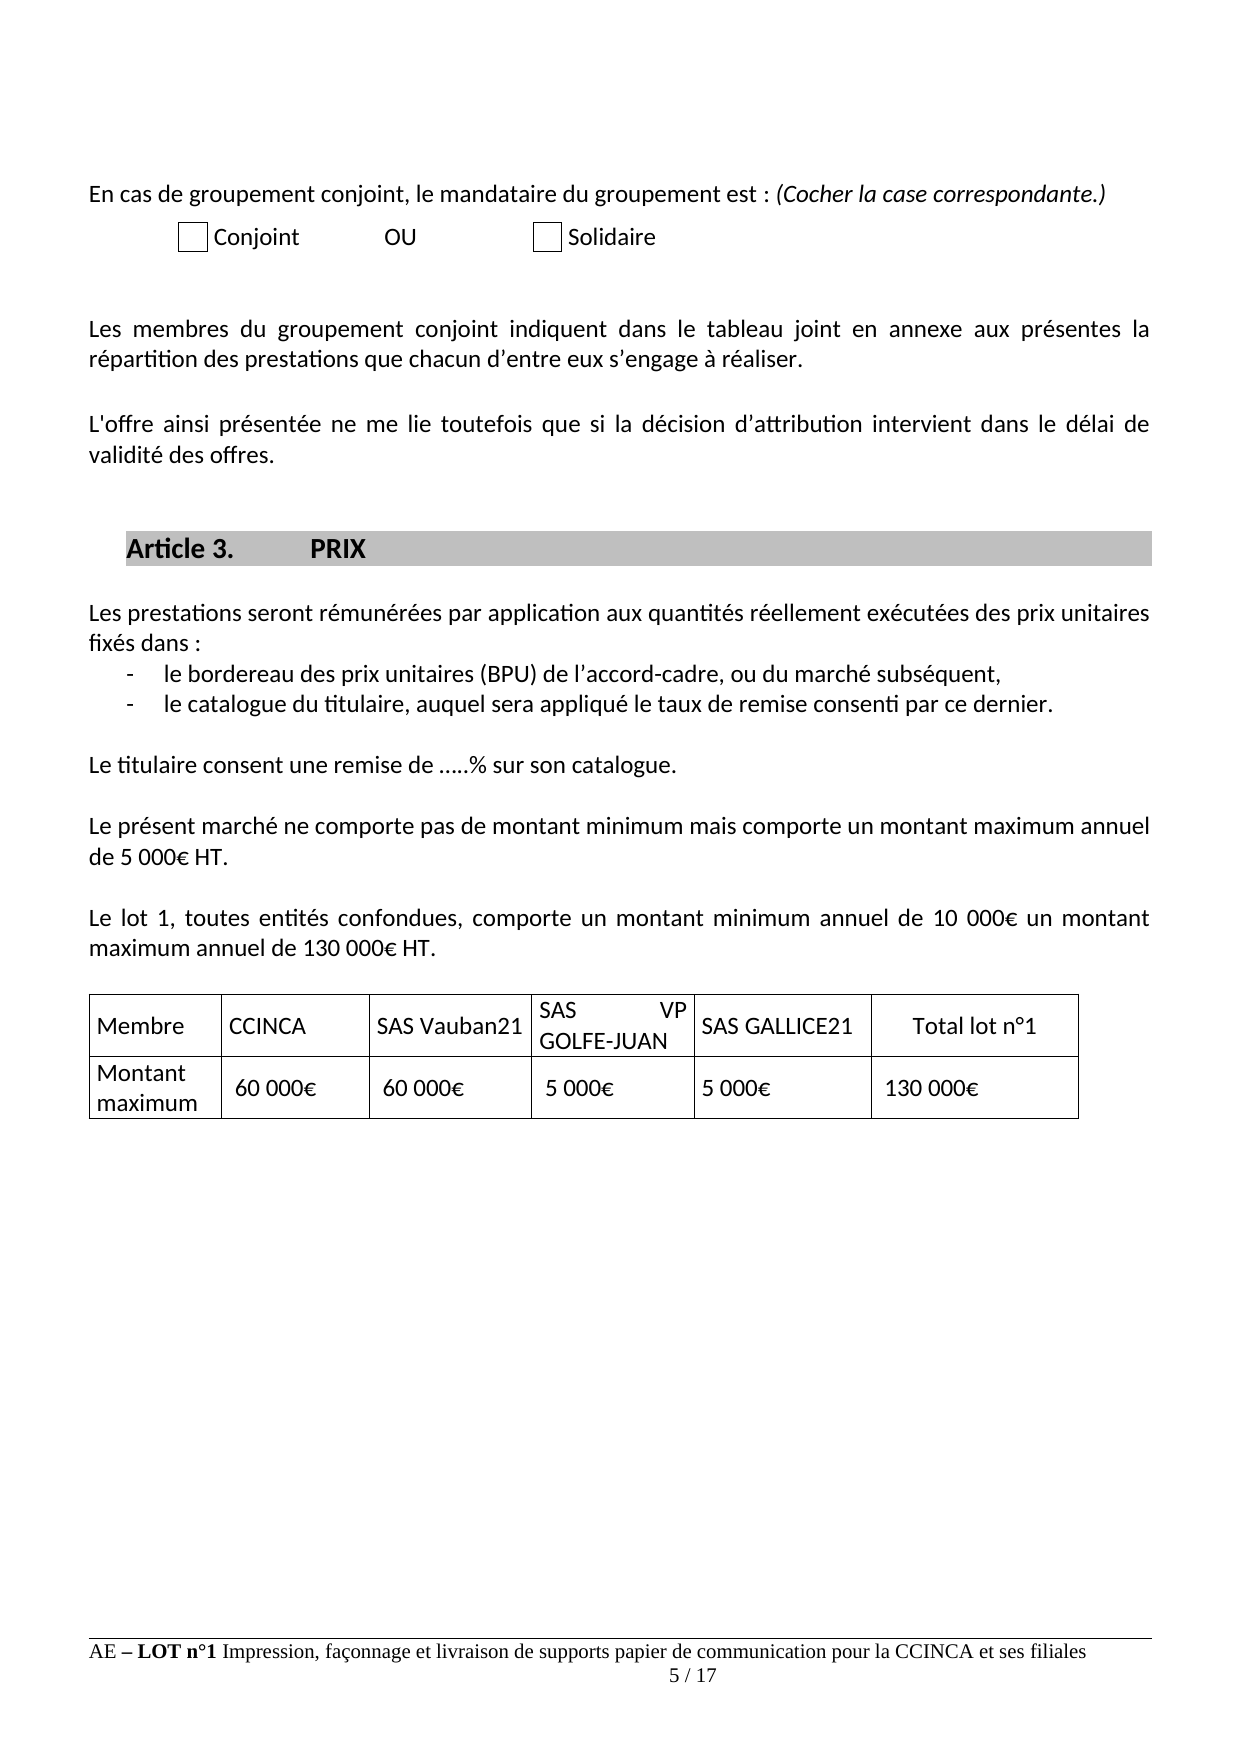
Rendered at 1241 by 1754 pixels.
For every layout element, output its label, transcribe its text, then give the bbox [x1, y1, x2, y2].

table_header SAS VP GOLFE-JUAN [532, 995, 694, 1056]
text Le présent marché ne comporte pas de montant minimum mais comporte un montant maximum annuel de 5 000€ HT. [89, 810, 1152, 871]
text Le lot 1, toutes entités confondues, comporte un montant minimum annuel de 10 000€ un montant maximum annuel de 130 000€ HT. [89, 902, 1152, 963]
table_header Total lot n°1 [872, 995, 1078, 1056]
table_cell 60 000€ [222, 1057, 369, 1118]
text L'offre ainsi présentée ne me lie toutefois que si la décision d’attribution intervient dans le délai de validité des offres. [89, 408, 1152, 469]
table_header SAS GALLICE21 [695, 995, 871, 1056]
text Conjoint OU Solidaire [89, 221, 1152, 252]
list le catalogue du titulaire, auquel sera appliqué le taux de remise consenti par ce dernier. [126, 688, 1152, 719]
table_cell 5 000€ [695, 1057, 871, 1118]
text En cas de groupement conjoint, le mandataire du groupement est : (Cocher la case correspondante.) [89, 178, 1152, 209]
text Le titulaire consent une remise de …..% sur son catalogue. [89, 749, 1152, 780]
table_header SAS Vauban21 [370, 995, 531, 1056]
text Les prestations seront rémunérées par application aux quantités réellement exécutées des prix unitaires fixés dans : [89, 597, 1152, 658]
table_cell Montant maximum [90, 1057, 221, 1118]
table_header Membre [90, 995, 221, 1056]
table_cell 5 000€ [532, 1057, 694, 1118]
table_cell 130 000€ [872, 1057, 1078, 1118]
table_header CCINCA [222, 995, 369, 1056]
table_cell 60 000€ [370, 1057, 531, 1118]
subtitle PRIX [126, 531, 1152, 566]
text Les membres du groupement conjoint indiquent dans le tableau joint en annexe aux présentes la répartition des prestations que chacun d’entre eux s’engage à réaliser. [89, 313, 1152, 374]
list le bordereau des prix unitaires (BPU) de l’accord-cadre, ou du marché subséquent, [126, 658, 1152, 688]
